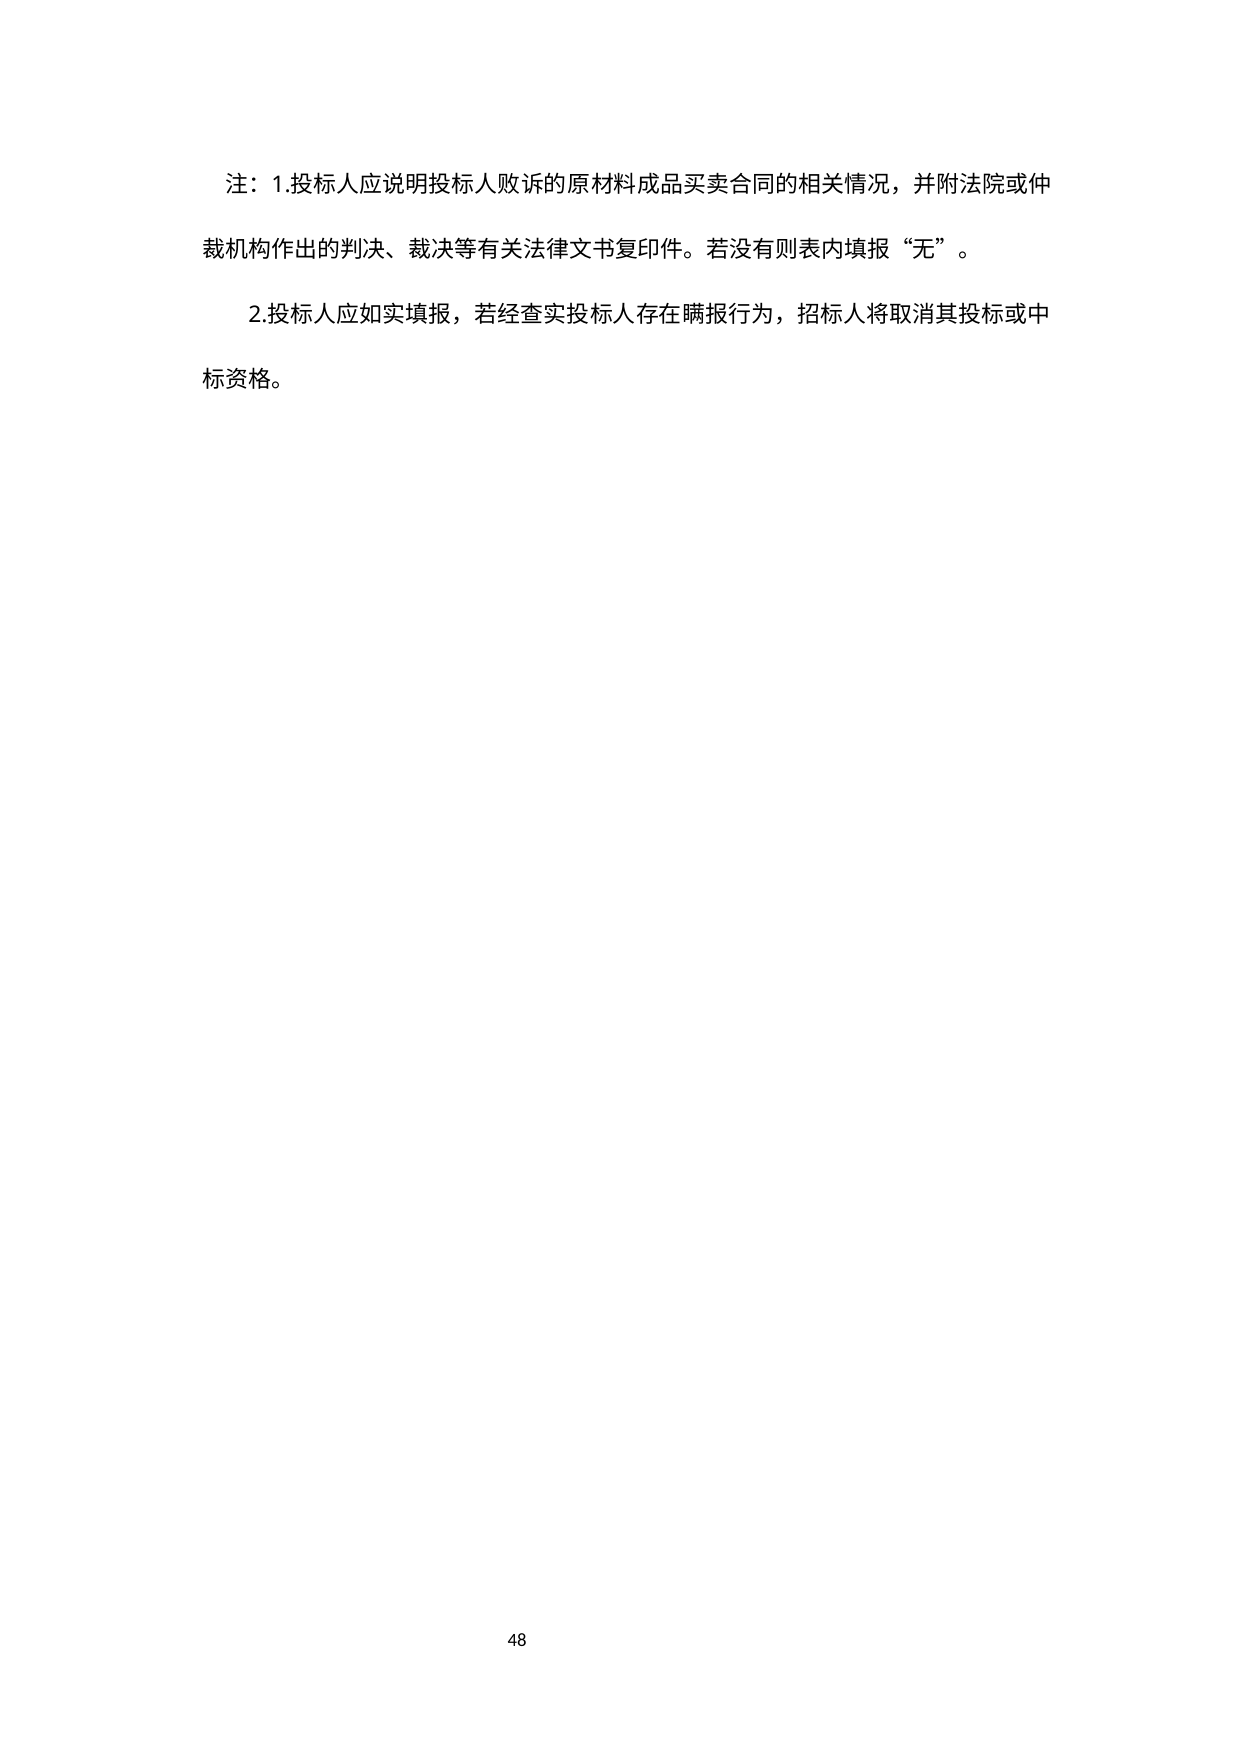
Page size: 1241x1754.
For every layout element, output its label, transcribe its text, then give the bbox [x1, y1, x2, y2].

text 注：1.投标人应说明投标人败诉的原材料成品买卖合同的相关情况，并附法院或仲裁机构作出的判决、裁决等有关法律文书复印件。若没有则表内填报“无”。 [202, 150, 1053, 280]
text 2.投标人应如实填报，若经查实投标人存在瞒报行为，招标人将取消其投标或中标资格。 [202, 280, 1053, 410]
